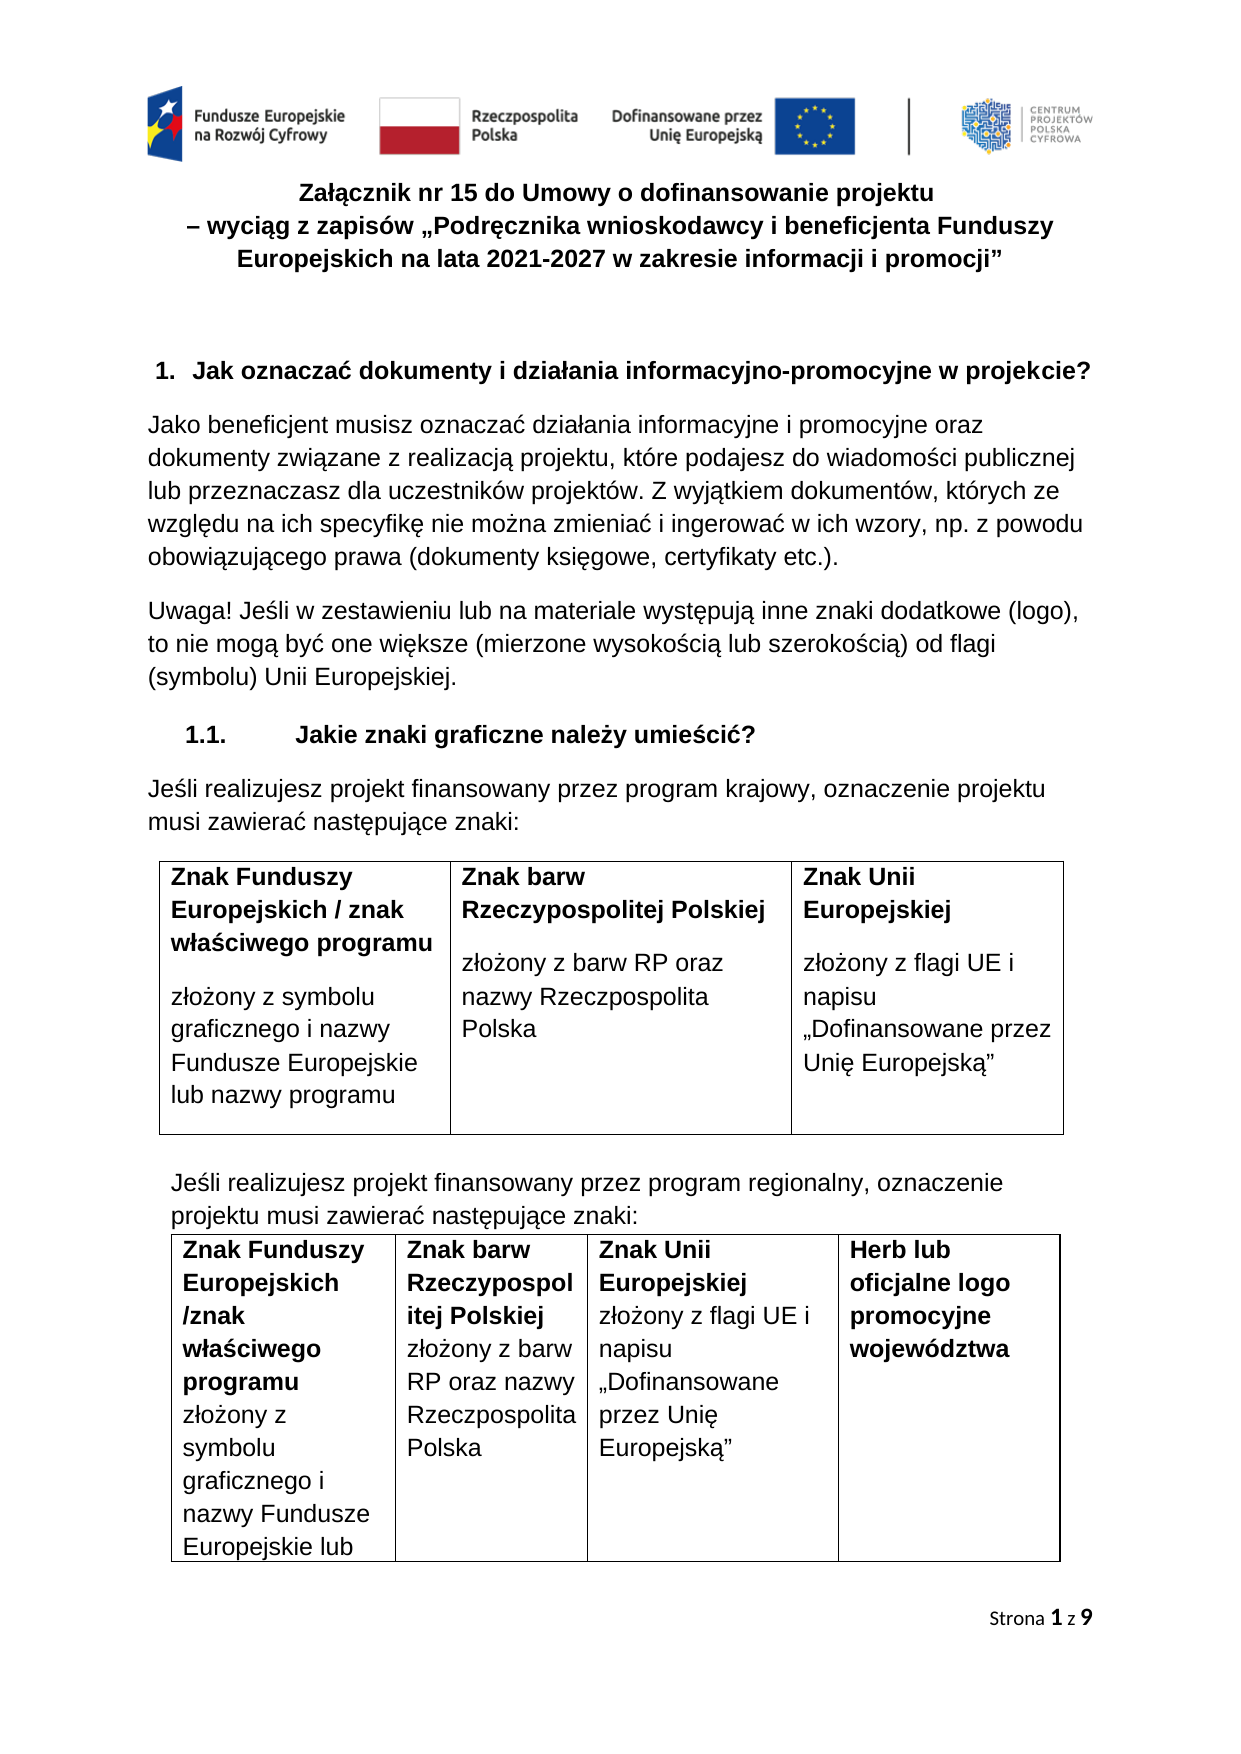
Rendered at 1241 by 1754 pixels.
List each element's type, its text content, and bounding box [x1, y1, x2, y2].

table_header Znak Unii Europejskiej złożony z flagi UE i napisu „Dofinansowane przez Unię Europejską” [792, 862, 1063, 1134]
text Jako beneficjent musisz oznaczać działania informacyjne i promocyjne oraz dokumenty związane z realizacją projektu, które podajesz do wiadomości publicznej lub przeznaczasz dla uczestników projektów. Z wyjątkiem dokumentów, których ze względu na ich specyfikę nie można zmieniać i ingerować w ich wzory, np. z powodu obowiązującego prawa (dokumenty księgowe, certyfikaty etc.). [148, 410, 1093, 571]
table_header Znak Funduszy Europejskich / znak właściwego programu złożony z symbolu graficznego i nazwy Fundusze Europejskie lub nazwy programu [160, 862, 450, 1134]
text Uwaga! Jeśli w zestawieniu lub na materiale występują inne znaki dodatkowe (logo), to nie mogą być one większe (mierzone wysokością lub szerokością) od flagi (symbolu) Unii Europejskiej. [148, 596, 1093, 691]
text Załącznik nr 15 do Umowy o dofinansowanie projektu – wyciąg z zapisów „Podręcznika wnioskodawcy i beneficjenta Funduszy Europejskich na lata 2021-2027 w zakresie informacji i promocji” [148, 178, 1093, 273]
table_header Znak barw Rzeczypospolitej Polskiej złożony z barw RP oraz nazwy Rzeczpospolita Polska [451, 862, 791, 1134]
text Jeśli realizujesz projekt finansowany przez program krajowy, oznaczenie projektu musi zawierać następujące znaki: [148, 774, 1093, 835]
subtitle Jakie znaki graficzne należy umieścić? [185, 720, 1093, 749]
picture [147, 86, 1093, 162]
table_cell Jeśli realizujesz projekt finansowany przez program regionalny, oznaczenie projektu musi zawierać następujące znaki: [159, 1135, 1063, 1562]
subtitle Jak oznaczać dokumenty i działania informacyjno-promocyjne w projekcie? [155, 356, 1093, 385]
